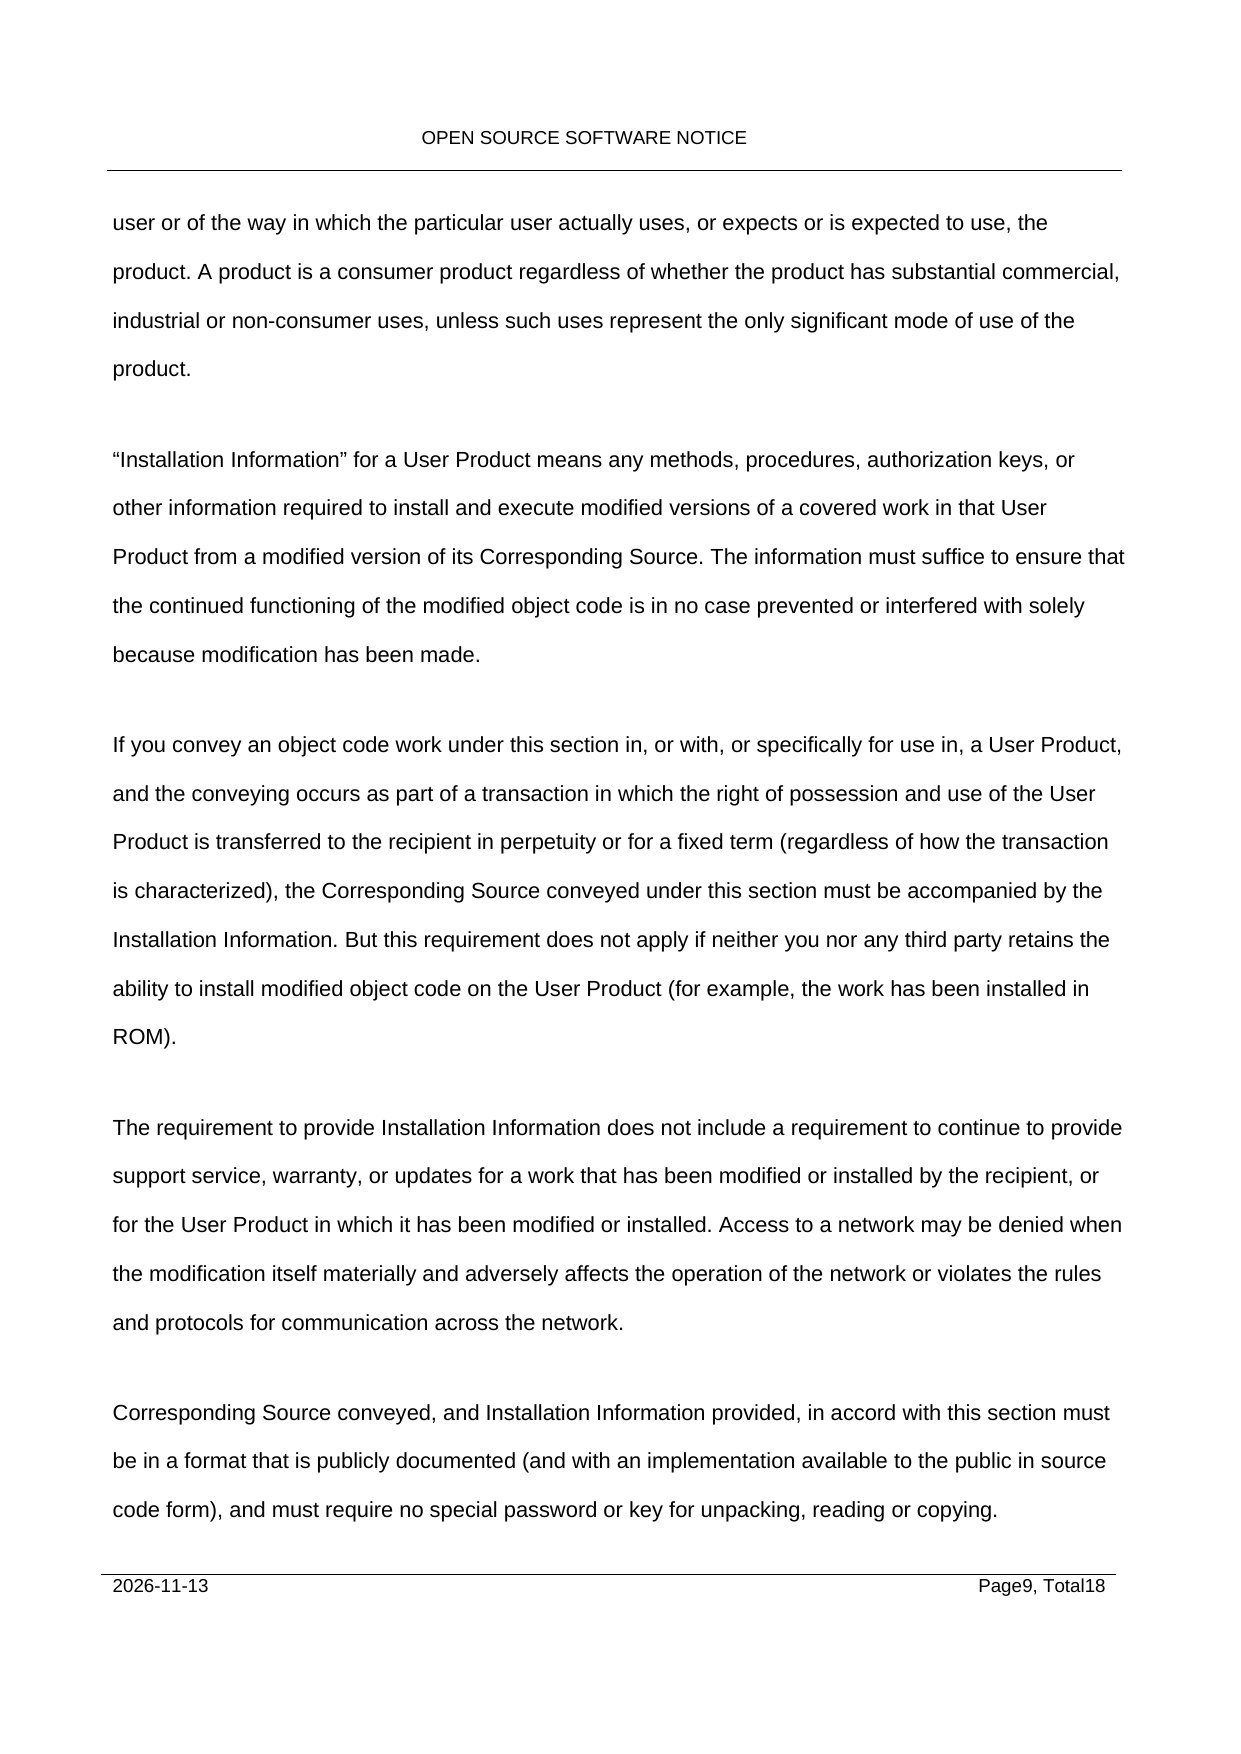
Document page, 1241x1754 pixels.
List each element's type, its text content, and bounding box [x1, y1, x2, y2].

text If you convey an object code work under this section in, or with, or specifically for use in, a User Product, and the conveying occurs as part of a transaction in which the right of possession and use of the User Product is transferred to the recipient in perpetuity or for a fixed term (regardless of how the transaction is characterized), the Corresponding Source conveyed under this section must be accompanied by the Installation Information. But this requirement does not apply if neither you nor any third party retains the ability to install modified object code on the User Product (for example, the work has been installed in ROM). [112, 728, 1128, 1053]
text “Installation Information” for a User Product means any methods, procedures, authorization keys, or other information required to install and execute modified versions of a covered work in that User Product from a modified version of its Corresponding Source. The information must suffice to ensure that the continued functioning of the modified object code is in no case prevented or interfered with solely because modification has been made. [112, 443, 1128, 670]
text Corresponding Source conveyed, and Installation Information provided, in accord with this section must be in a format that is publicly documented (and with an implementation available to the public in source code form), and must require no special password or key for unpacking, reading or copying. [112, 1396, 1128, 1526]
text The requirement to provide Installation Information does not include a requirement to continue to provide support service, warranty, or updates for a work that has been modified or installed by the recipient, or for the User Product in which it has been modified or installed. Access to a network may be denied when the modification itself materially and adversely affects the operation of the network or violates the rules and protocols for communication across the network. [112, 1111, 1128, 1338]
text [112, 206, 1128, 385]
